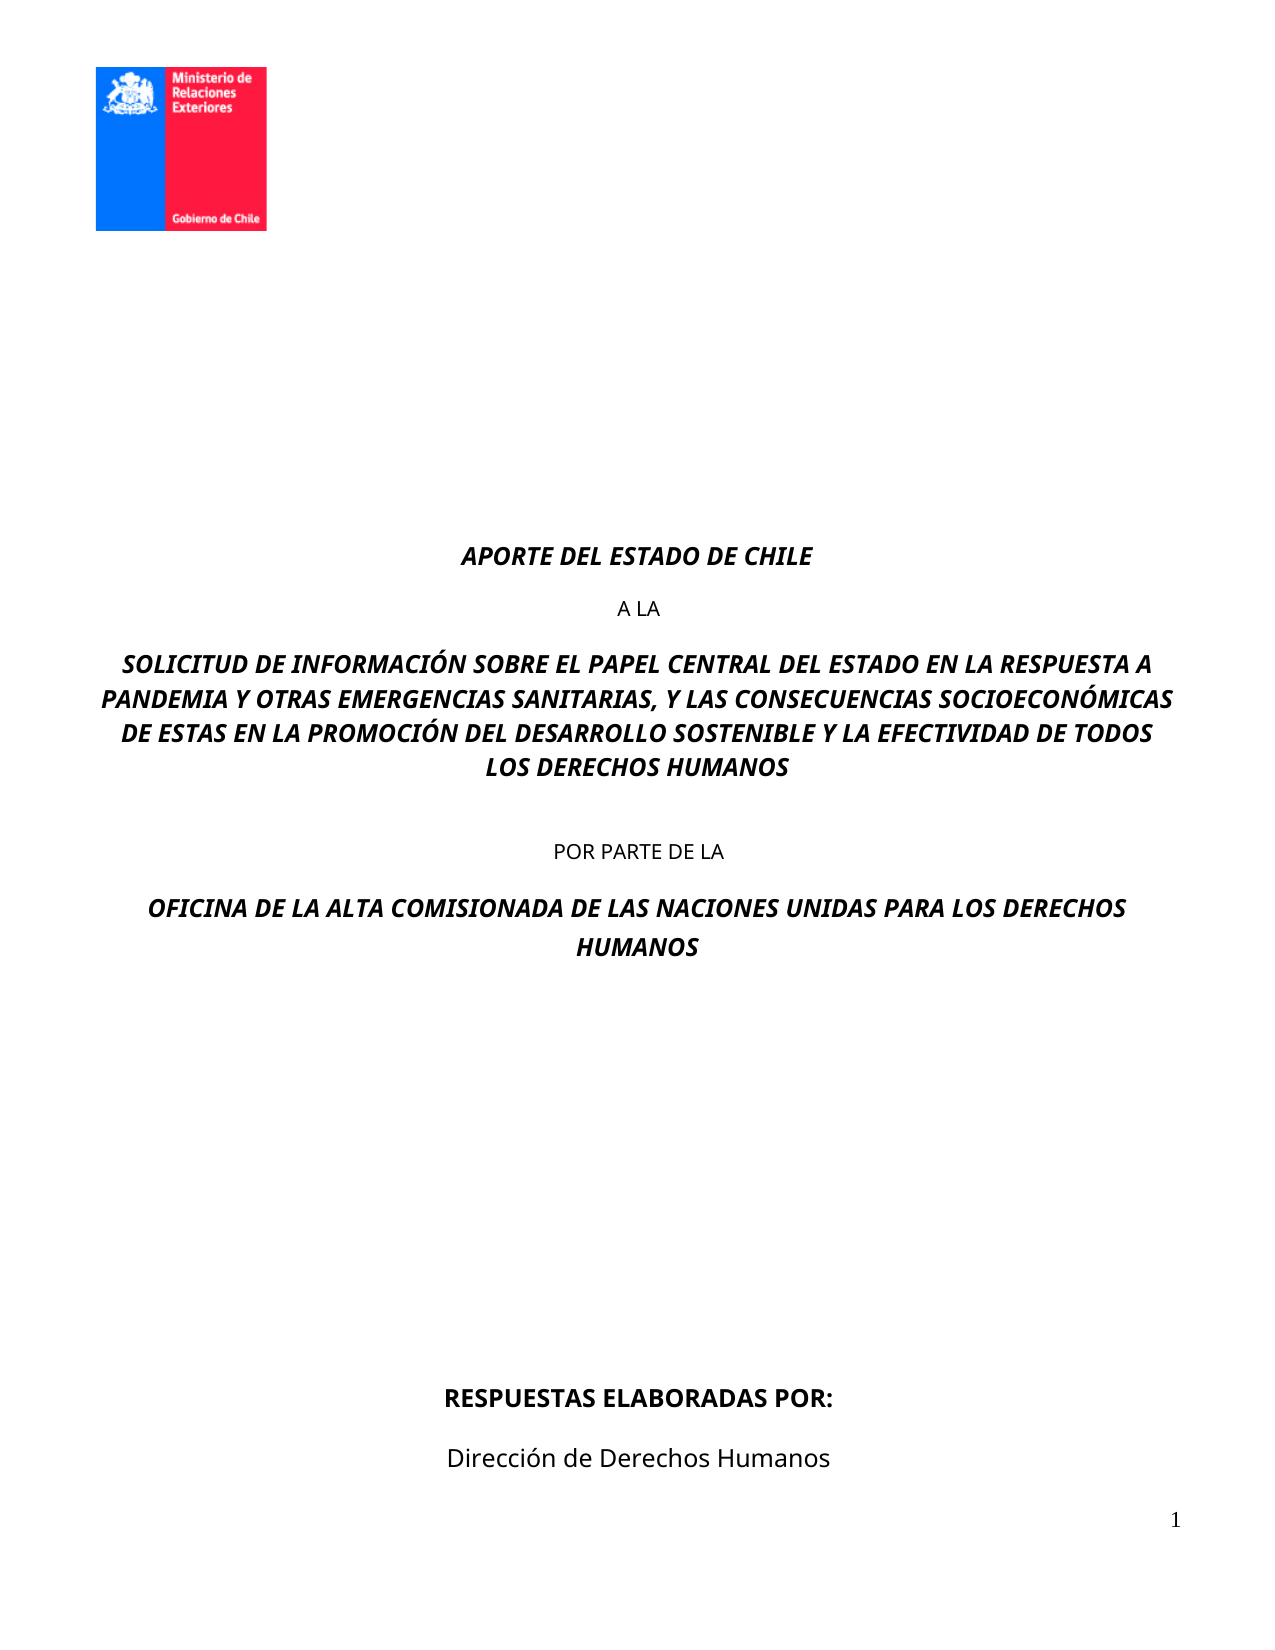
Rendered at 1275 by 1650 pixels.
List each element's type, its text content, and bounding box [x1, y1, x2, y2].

text POR PARTE DE LA [96, 837, 1181, 865]
text Dirección de Derechos Humanos [96, 1440, 1181, 1474]
text OFICINA DE LA ALTA COMISIONADA DE LAS NACIONES UNIDAS PARA LOS DERECHOS HUMANOS [96, 890, 1181, 963]
text A LA [96, 594, 1181, 622]
text SOLICITUD DE INFORMACIÓN SOBRE EL PAPEL CENTRAL DEL ESTADO EN LA RESPUESTA A PANDEMIA Y OTRAS EMERGENCIAS SANITARIAS, Y LAS CONSECUENCIAS SOCIOECONÓMICAS DE ESTAS EN LA PROMOCIÓN DEL DESARROLLO SOSTENIBLE Y LA EFECTIVIDAD DE TODOS LOS DERECHOS HUMANOS [96, 647, 1181, 783]
picture [95, 67, 267, 231]
text RESPUESTAS ELABORADAS POR: [96, 1380, 1181, 1414]
text APORTE DEL ESTADO DE CHILE [96, 539, 1181, 573]
